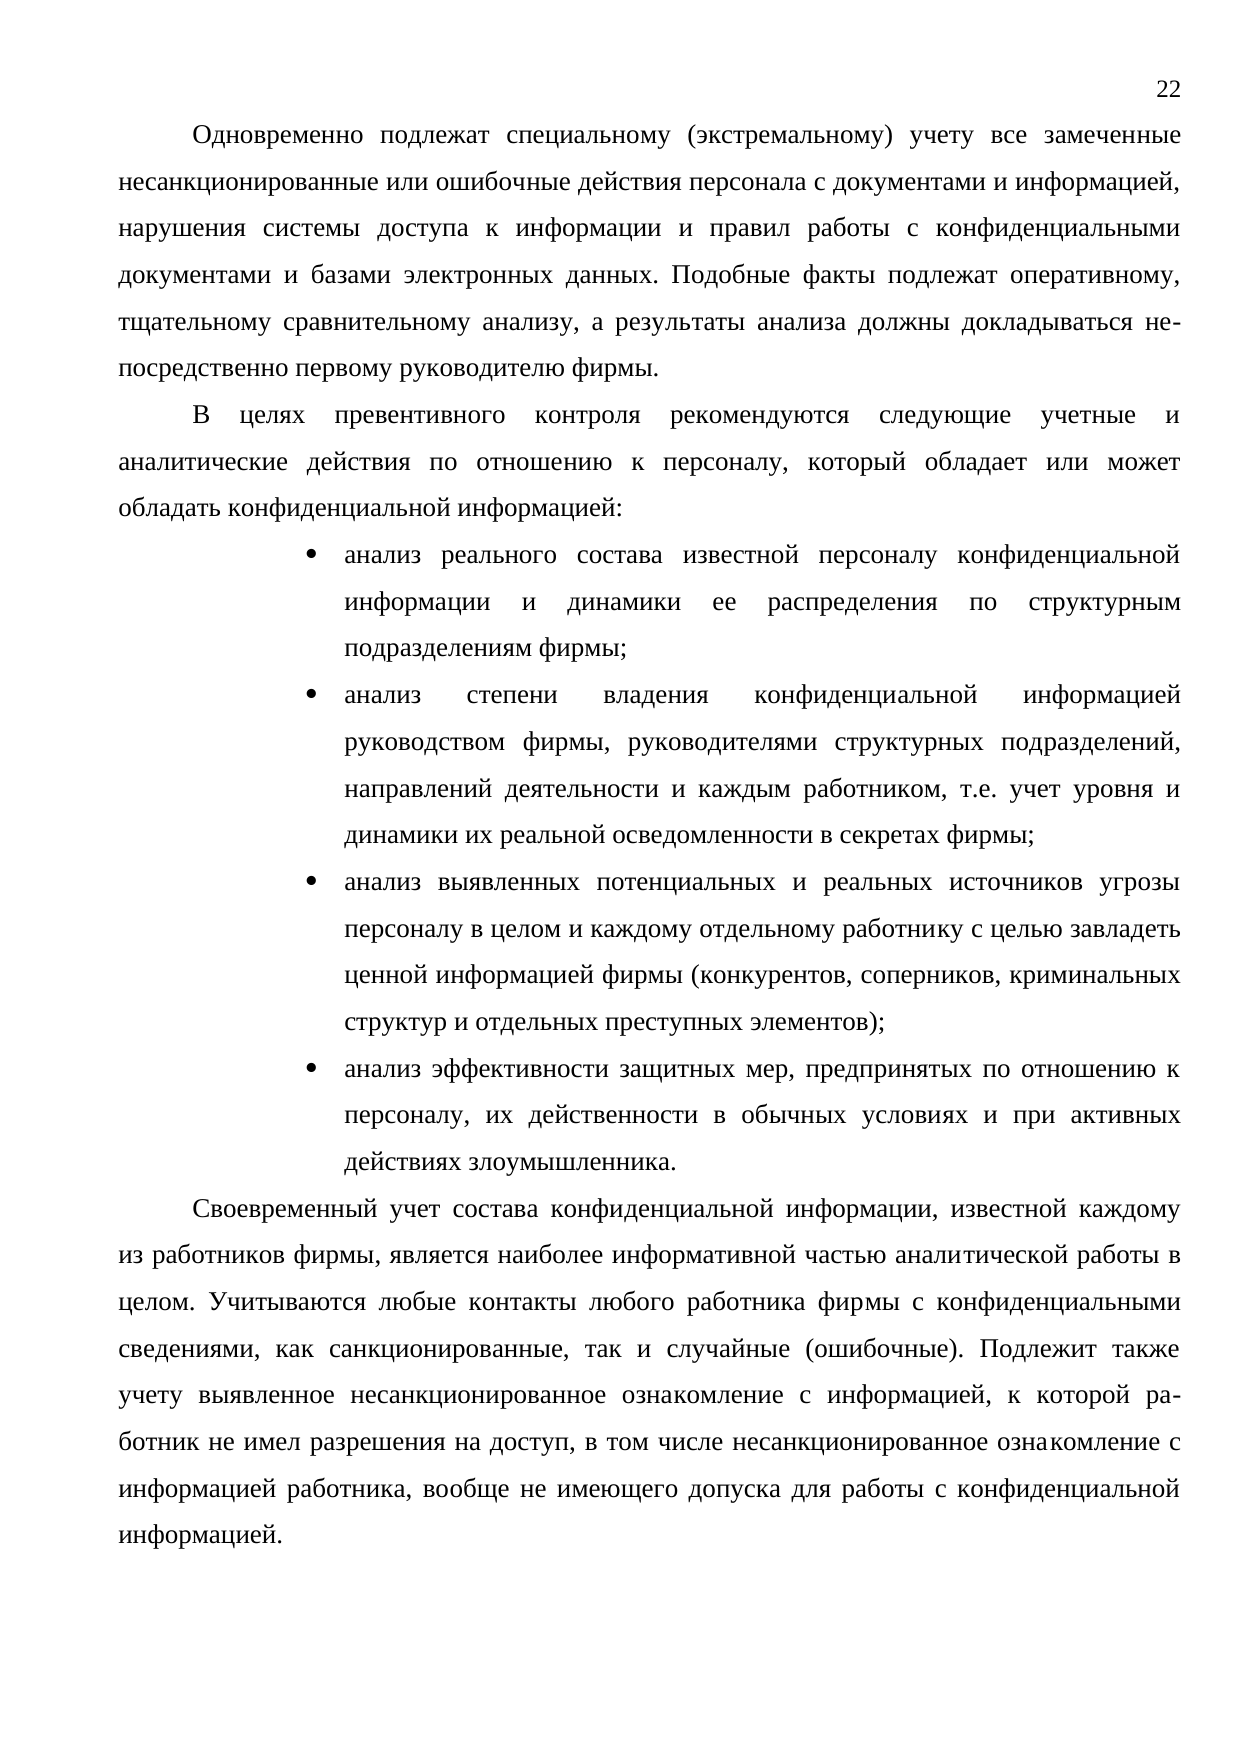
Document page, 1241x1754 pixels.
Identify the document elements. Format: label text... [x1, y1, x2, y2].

text В целях превентивного контроля рекомендуются следующие учетные и аналитические действия по отношению к персоналу, который обладает или может обладать конфиденциальной информацией: [118, 398, 1181, 523]
text Одновременно подлежат специальному (экстремальному) учету все замеченные несанкционированные или ошибочные действия персонала с документами и информацией, нарушения системы доступа к информации и правил работы с конфиденциальными документами и базами электронных данных. Подобные факты подлежат оперативному, тщательному сравнительному анализу, а результаты анализа должны докладываться непосредственно первому руководителю фирмы. [118, 118, 1181, 383]
list анализ выявленных потенциальных и реальных источников угрозы персоналу в целом и каждому отдельному работнику с целью завладеть ценной информацией фирмы (конкурентов, соперников, криминальных структур и отдельных преступных элементов); [307, 865, 1181, 1036]
list анализ реального состава известной персоналу конфиденциальной информации и динамики ее распределения по структурным подразделениям фирмы; [307, 538, 1181, 663]
list анализ эффективности защитных мер, предпринятых по отношению к персоналу, их действенности в обычных условиях и при активных действиях злоумышленника. [307, 1052, 1181, 1176]
text Своевременный учет состава конфиденциальной информации, известной каждому из работников фирмы, является наиболее информативной частью аналитической работы в целом. Учитываются любые контакты любого работника фирмы с конфиденциальными сведениями, как санкционированные, так и случайные (ошибочные). Подлежит также учету выявленное несанкционированное ознакомление с информацией, к которой работник не имел разрешения на доступ, в том числе несанкционированное ознакомление с информацией работника, вообще не имеющего допуска для работы с конфиденциальной информацией. [118, 1192, 1181, 1550]
list анализ степени владения конфиденциальной информацией руководством фирмы, руководителями структурных подразделений, направлений деятельности и каждым работником, т.е. учет уровня и динамики их реальной осведомленности в секретах фирмы; [307, 678, 1181, 849]
